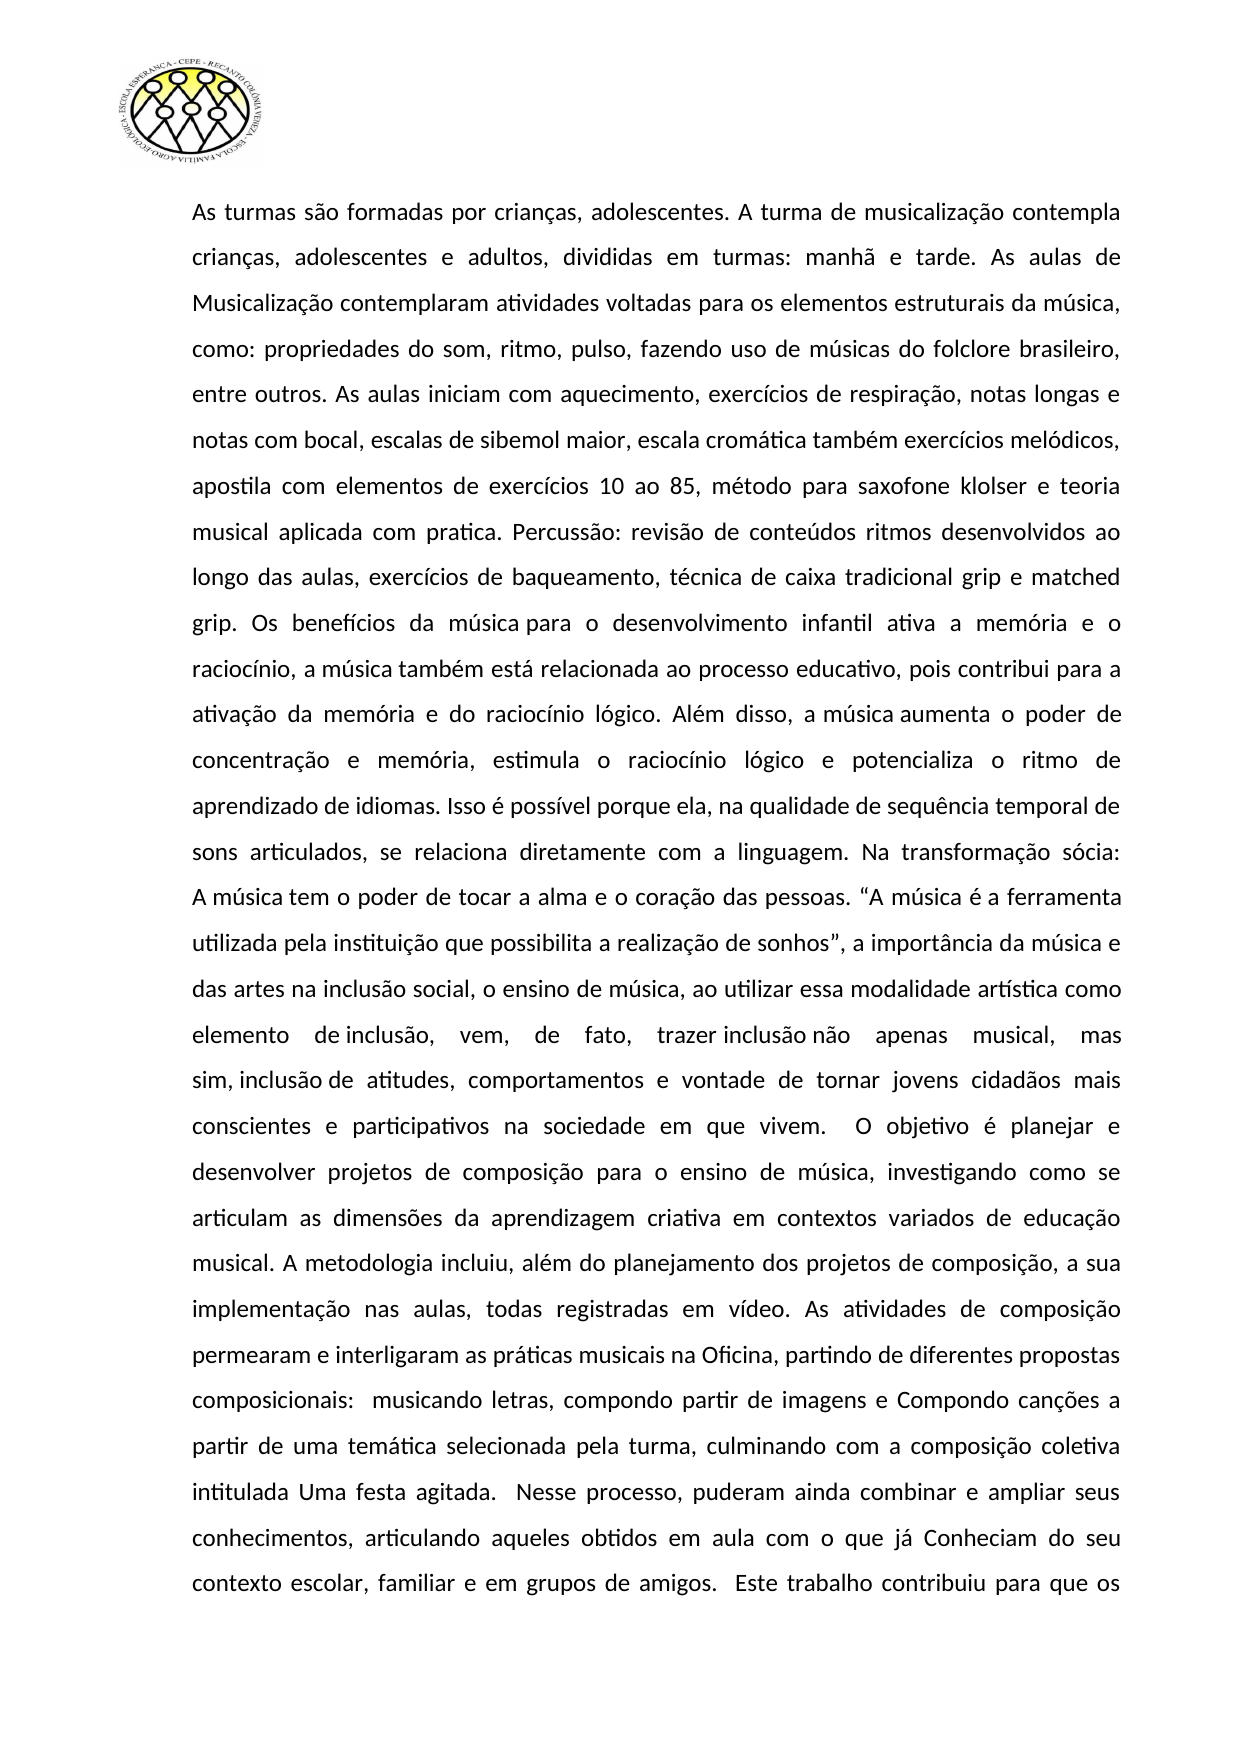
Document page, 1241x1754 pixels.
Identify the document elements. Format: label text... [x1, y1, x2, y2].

picture [118, 57, 265, 167]
